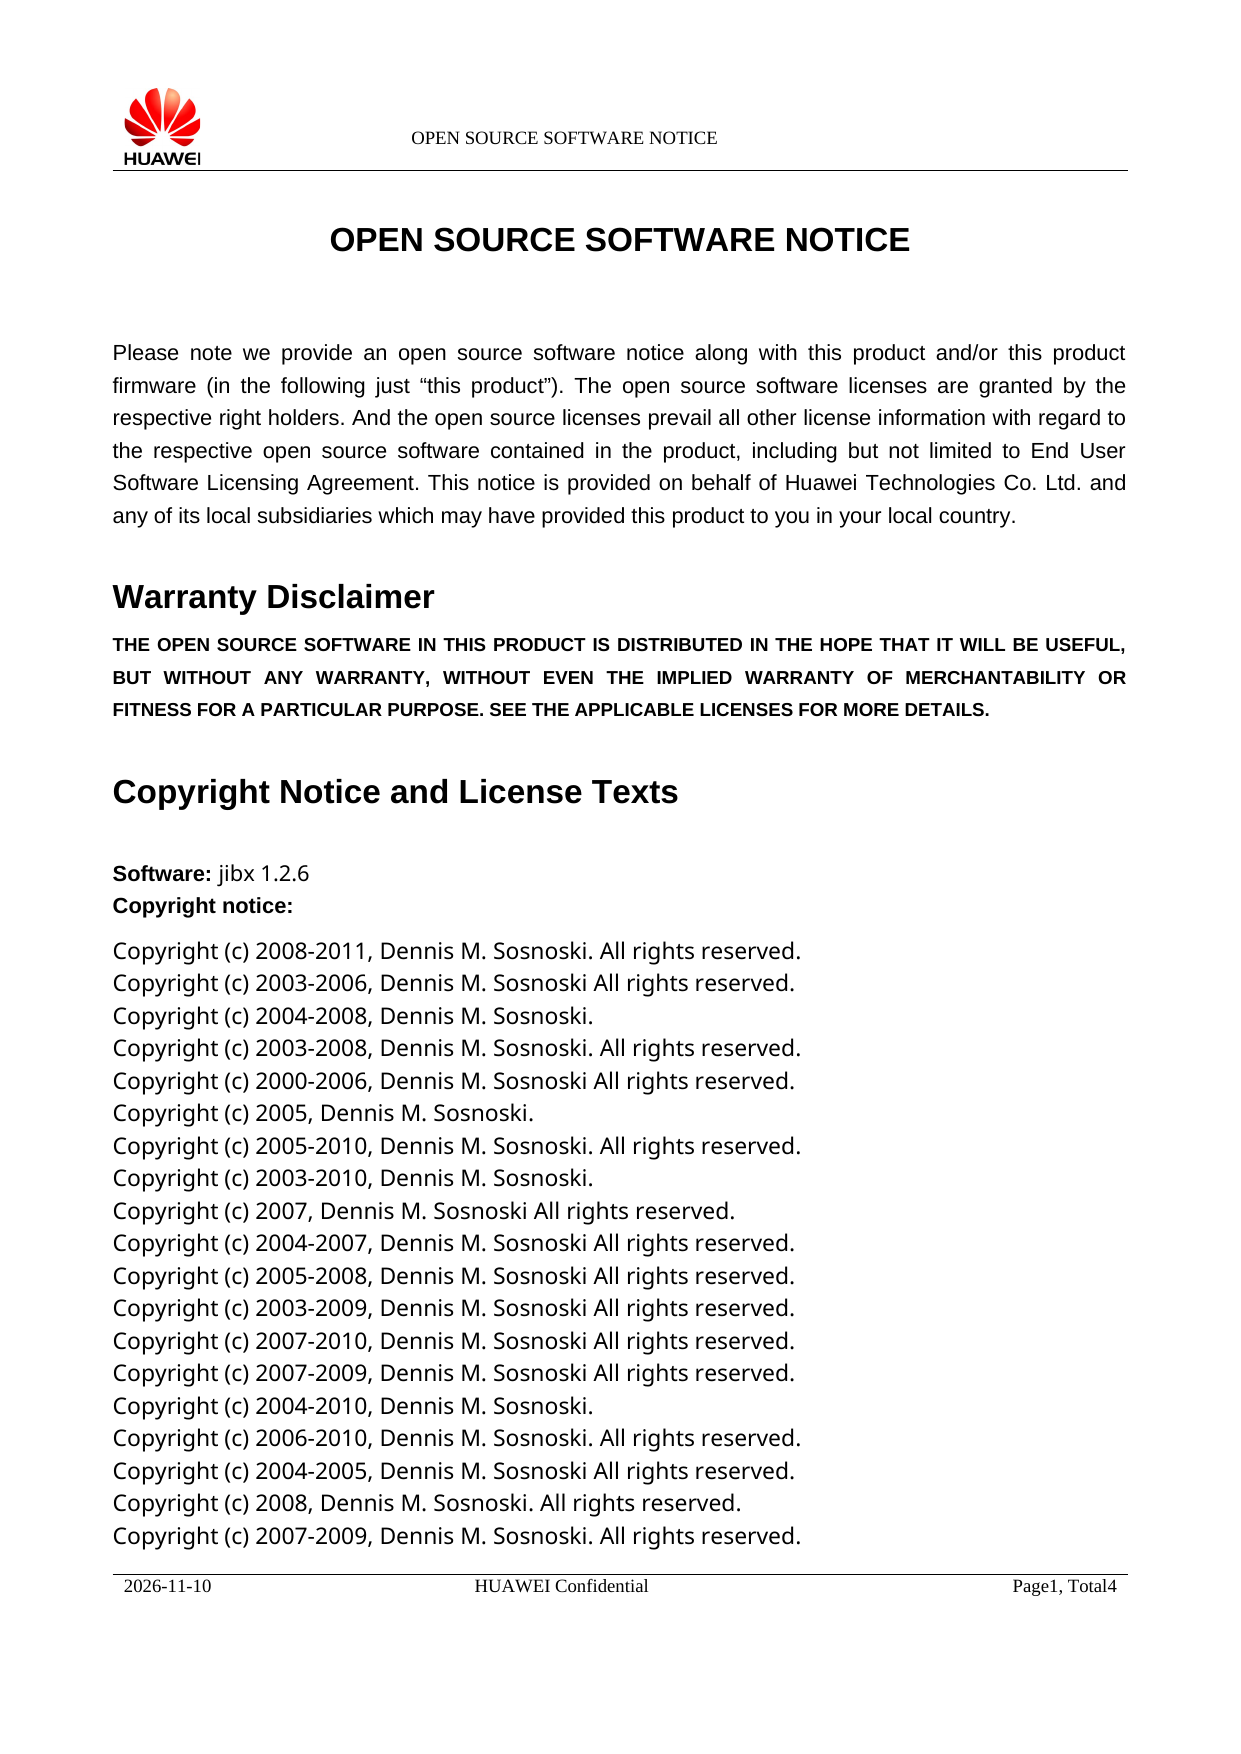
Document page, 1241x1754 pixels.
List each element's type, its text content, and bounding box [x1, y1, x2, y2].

text OPEN SOURCE SOFTWARE NOTICE [112, 206, 1128, 271]
title Software: jibx 1.2.6 [112, 856, 1128, 889]
picture [124, 88, 201, 165]
text Warranty Disclaimer [112, 564, 1128, 629]
text Copyright notice: [112, 889, 1128, 921]
text The open source software in this product is distributed in the hope that it will be useful, but WITHOUT ANY WARRANTY, without even the implied warranty of MERCHANTABILITY or FITNESS FOR A PARTICULAR PURPOSE. See the applicable licenses for more details. [112, 629, 1128, 726]
text Copyright Notice and License Texts [112, 759, 1128, 824]
text Please note we provide an open source software notice along with this product and/or this product firmware (in the following just “this product”). The open source software licenses are granted by the respective right holders. And the open source licenses prevail all other license information with regard to the respective open source software contained in the product, including but not limited to End User Software Licensing Agreement. This notice is provided on behalf of Huawei Technologies Co. Ltd. and any of its local subsidiaries which may have provided this product to you in your local country. [112, 336, 1128, 531]
